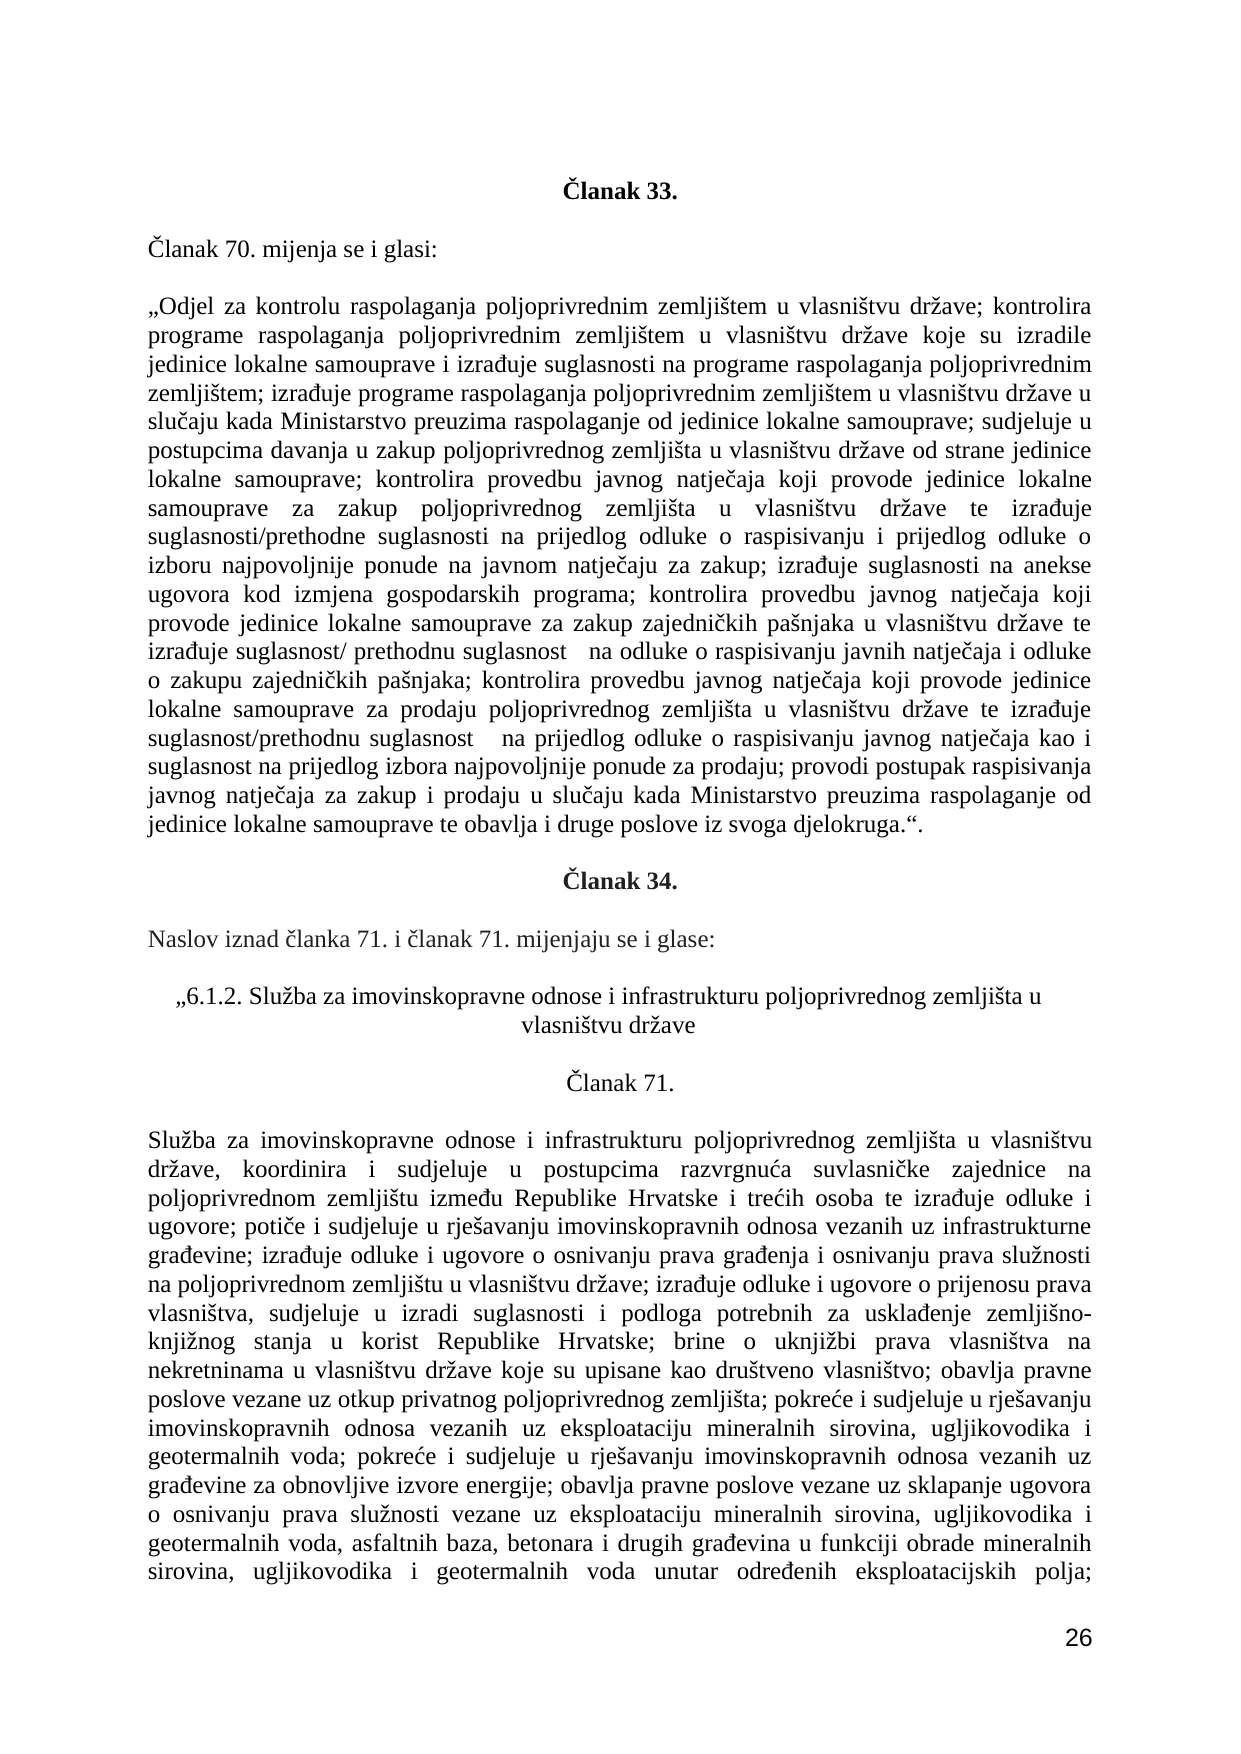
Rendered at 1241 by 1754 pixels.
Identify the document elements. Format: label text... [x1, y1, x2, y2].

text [148, 1125, 1092, 1585]
text Članak 34. [148, 866, 1092, 895]
text Naslov iznad članka 71. i članak 71. mijenjaju se i glase: [148, 924, 1092, 953]
text „6.1.2. Služba za imovinskopravne odnose i infrastrukturu poljoprivrednog zemljišta u vlasništvu države [148, 981, 1069, 1039]
text Članak 71. [148, 1068, 1092, 1096]
text „Odjel za kontrolu raspolaganja poljoprivrednim zemljištem u vlasništvu države; kontrolira programe raspolaganja poljoprivrednim zemljištem u vlasništvu države koje su izradile jedinice lokalne samouprave i izrađuje suglasnosti na programe raspolaganja poljoprivrednim zemljištem; izrađuje programe raspolaganja poljoprivrednim zemljištem u vlasništvu države u slučaju kada Ministarstvo preuzima raspolaganje od jedinice lokalne samouprave; sudjeluje u postupcima davanja u zakup poljoprivrednog zemljišta u vlasništvu države od strane jedinice lokalne samouprave; kontrolira provedbu javnog natječaja koji provode jedinice lokalne samouprave za zakup poljoprivrednog zemljišta u vlasništvu države te izrađuje suglasnosti/prethodne suglasnosti na prijedlog odluke o raspisivanju i prijedlog odluke o izboru najpovoljnije ponude na javnom natječaju za zakup; izrađuje suglasnosti na anekse ugovora kod izmjena gospodarskih programa; kontrolira provedbu javnog natječaja koji provode jedinice lokalne samouprave za zakup zajedničkih pašnjaka u vlasništvu države te izrađuje suglasnost/ prethodnu suglasnost na odluke o raspisivanju javnih natječaja i odluke o zakupu zajedničkih pašnjaka; kontrolira provedbu javnog natječaja koji provode jedinice lokalne samouprave za prodaju poljoprivrednog zemljišta u vlasništvu države te izrađuje suglasnost/prethodnu suglasnost na prijedlog odluke o raspisivanju javnog natječaja kao i suglasnost na prijedlog izbora najpovoljnije ponude za prodaju; provodi postupak raspisivanja javnog natječaja za zakup i prodaju u slučaju kada Ministarstvo preuzima raspolaganje od jedinice lokalne samouprave te obavlja i druge poslove iz svoga djelokruga.“. [148, 291, 1092, 838]
text Članak 33. [148, 176, 1092, 205]
text Članak 70. mijenja se i glasi: [148, 234, 1092, 263]
